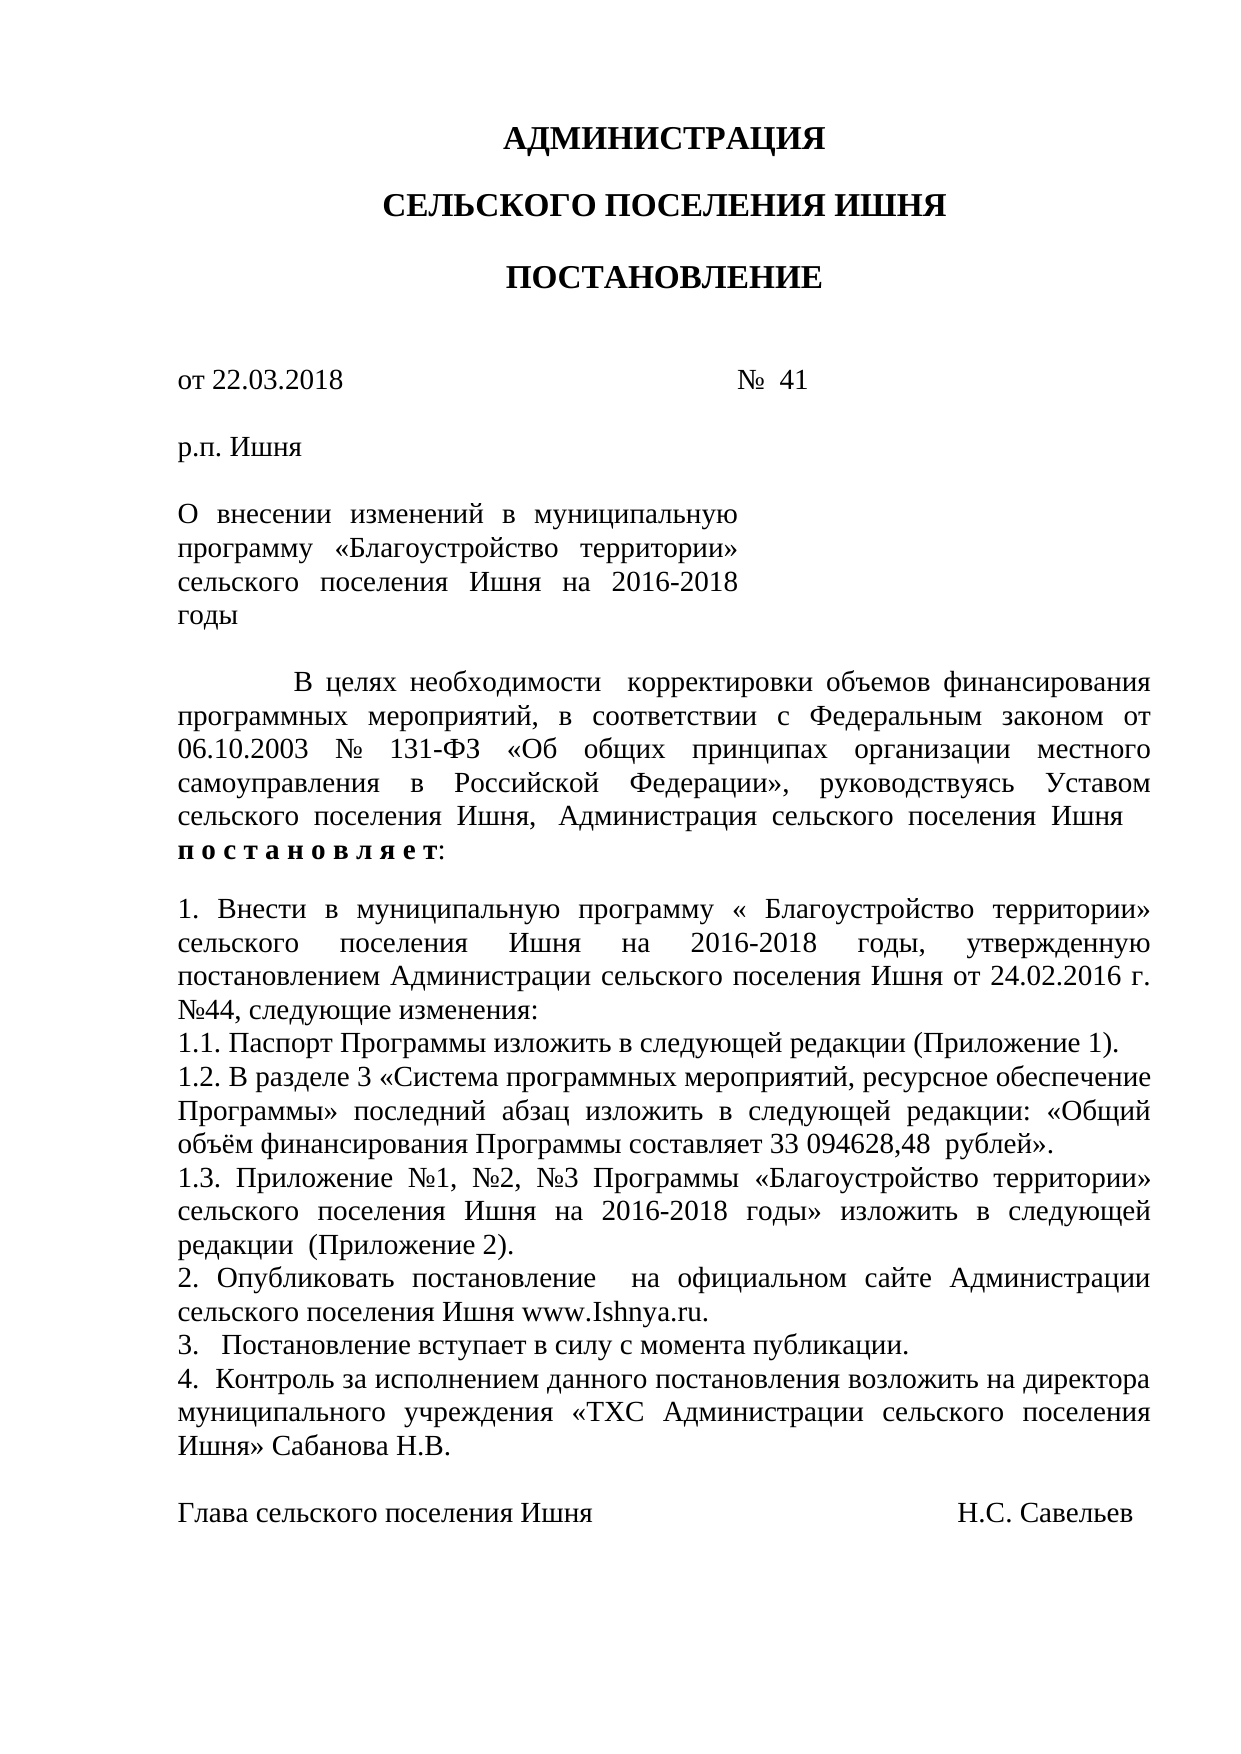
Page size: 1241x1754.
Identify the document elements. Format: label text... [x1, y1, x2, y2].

subtitle ПОСТАНОВЛЕНИЕ [177, 257, 1152, 295]
text СЕЛЬСКОГО ПОСЕЛЕНИЯ ИШНЯ [177, 185, 1152, 223]
text р.п. Ишня [177, 429, 1152, 463]
text В целях необходимости корректировки объемов финансирования программных мероприятий, в соответствии с Федеральным законом от 06.10.2003 № 131-ФЗ «Об общих принципах организации местного самоуправления в Российской Федерации», руководствуясь Уставом сельского поселения Ишня, Администрация сельского поселения Ишня [177, 664, 1152, 832]
text 1. Внести в муниципальную программу « Благоустройство территории» сельского поселения Ишня на 2016-2018 годы, утвержденную постановлением Администрации сельского поселения Ишня от 24.02.2016 г. №44, следующие изменения: [177, 891, 1152, 1026]
text 1.1. Паспорт Программы изложить в следующей редакции (Приложение 1). [177, 1026, 1152, 1059]
text 3. Постановление вступает в силу с момента публикации. [177, 1327, 1152, 1361]
text Глава сельского поселения Ишня Н.С. Савельев [177, 1495, 1152, 1529]
text от 22.03.2018 № 41 [177, 362, 1152, 396]
text 2. Опубликовать постановление на официальном сайте Администрации сельского поселения Ишня www.Ishnya.ru. [177, 1260, 1152, 1327]
text О внесении изменений в муниципальную программу «Благоустройство территории» сельского поселения Ишня на 2016-2018 годы [177, 497, 738, 631]
text п о с т а н о в л я е т: [177, 832, 1152, 866]
text АДМИНИСТРАЦИЯ [177, 118, 1152, 156]
text 1.3. Приложение №1, №2, №3 Программы «Благоустройство территории» сельского поселения Ишня на 2016-2018 годы» изложить в следующей редакции (Приложение 2). [177, 1160, 1152, 1260]
text 4. Контроль за исполнением данного постановления возложить на директора муниципального учреждения «ТХС Администрации сельского поселения Ишня» Сабанова Н.В. [177, 1361, 1152, 1462]
text 1.2. В разделе 3 «Система программных мероприятий, ресурсное обеспечение Программы» последний абзац изложить в следующей редакции: «Общий объём финансирования Программы составляет 33 094628,48 рублей». [177, 1059, 1152, 1160]
